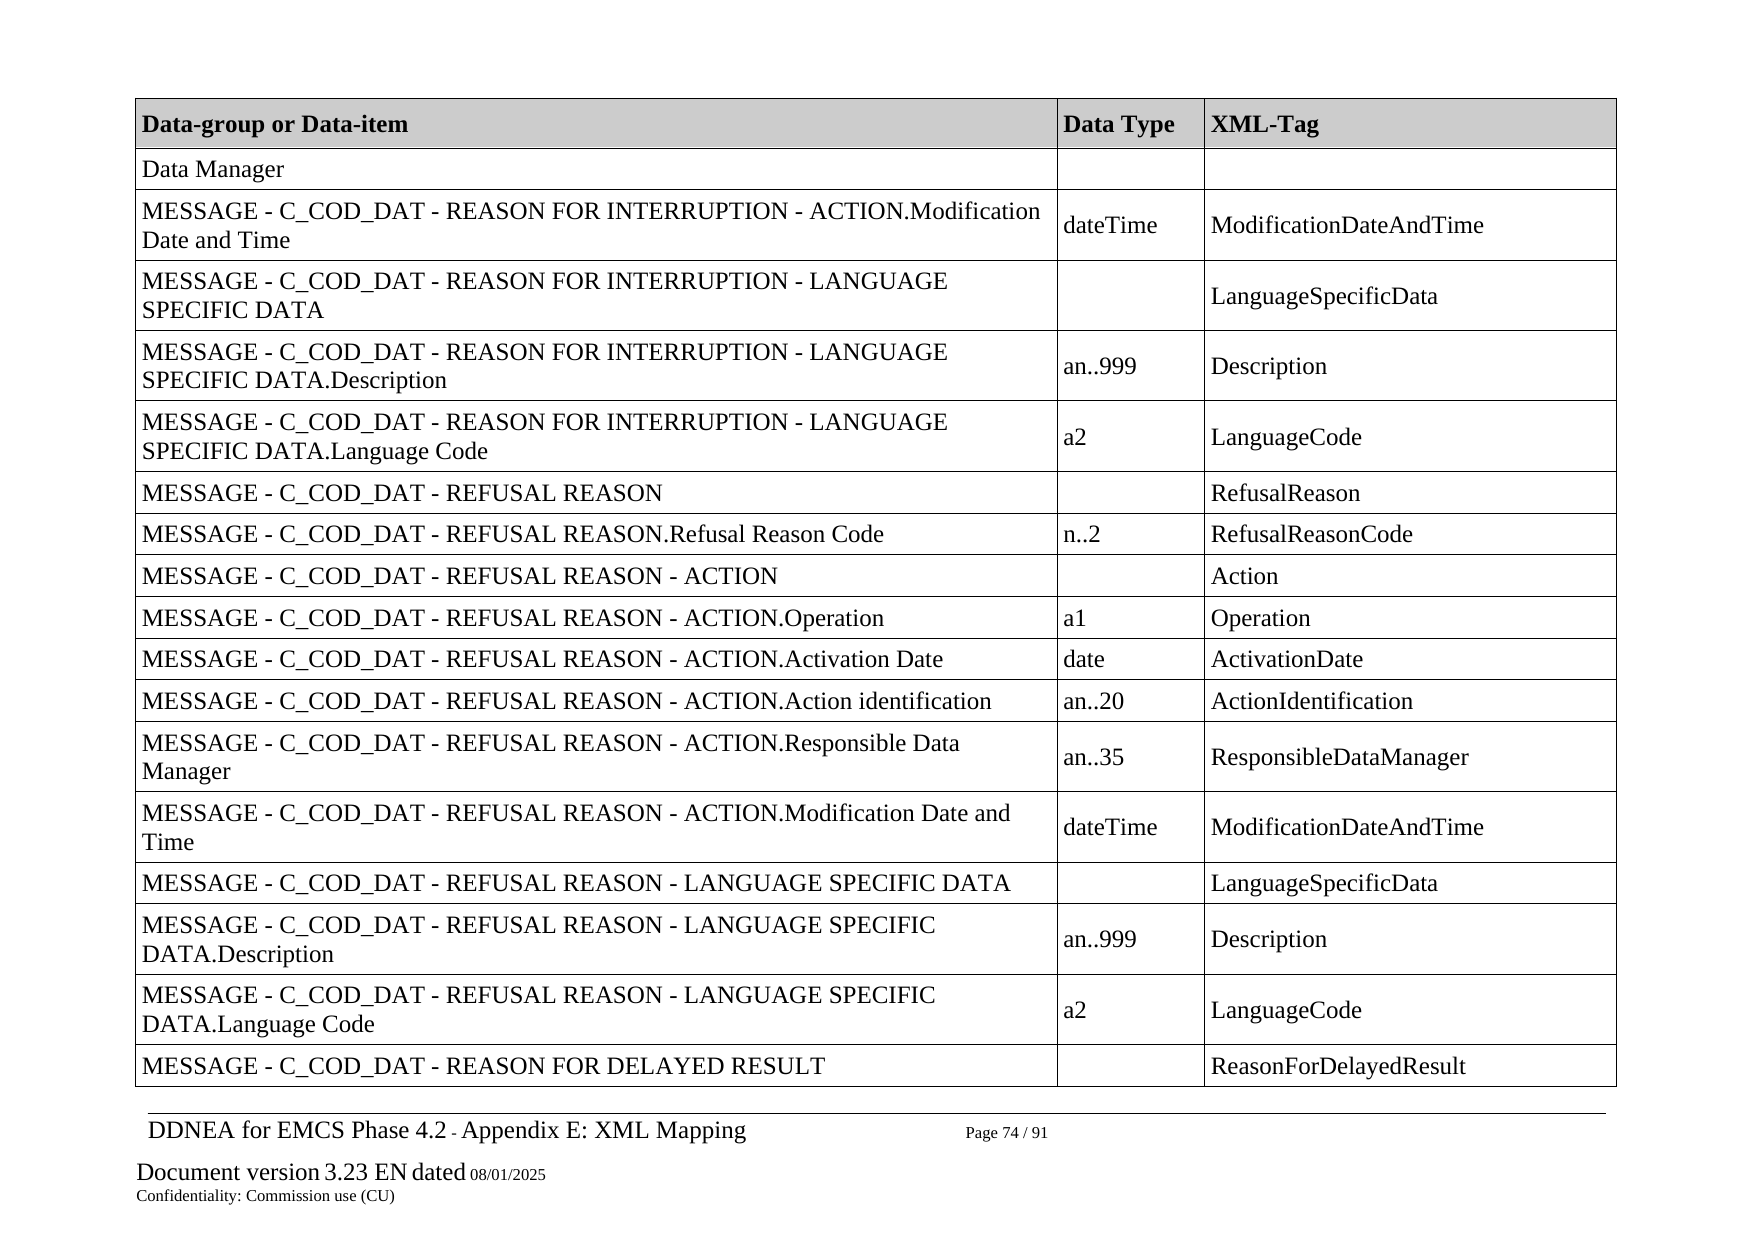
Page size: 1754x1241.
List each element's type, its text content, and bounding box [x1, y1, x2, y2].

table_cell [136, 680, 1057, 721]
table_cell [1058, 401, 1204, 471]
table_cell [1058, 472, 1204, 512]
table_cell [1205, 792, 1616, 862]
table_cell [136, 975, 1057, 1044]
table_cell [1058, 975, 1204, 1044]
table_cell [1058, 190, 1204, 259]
table_header Data-group or Data-item [136, 99, 1057, 147]
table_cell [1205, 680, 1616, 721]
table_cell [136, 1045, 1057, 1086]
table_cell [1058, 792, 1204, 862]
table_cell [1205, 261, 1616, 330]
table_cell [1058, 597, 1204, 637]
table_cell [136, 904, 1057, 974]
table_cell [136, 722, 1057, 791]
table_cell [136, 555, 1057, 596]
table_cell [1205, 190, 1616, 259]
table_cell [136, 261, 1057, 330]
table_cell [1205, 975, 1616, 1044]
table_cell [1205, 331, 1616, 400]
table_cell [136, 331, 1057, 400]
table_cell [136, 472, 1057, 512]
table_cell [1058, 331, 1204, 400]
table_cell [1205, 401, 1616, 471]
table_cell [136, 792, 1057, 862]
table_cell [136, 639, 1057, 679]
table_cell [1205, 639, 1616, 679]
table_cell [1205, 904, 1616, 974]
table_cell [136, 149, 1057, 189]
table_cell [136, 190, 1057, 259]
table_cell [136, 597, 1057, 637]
table_header Data Type [1058, 99, 1204, 147]
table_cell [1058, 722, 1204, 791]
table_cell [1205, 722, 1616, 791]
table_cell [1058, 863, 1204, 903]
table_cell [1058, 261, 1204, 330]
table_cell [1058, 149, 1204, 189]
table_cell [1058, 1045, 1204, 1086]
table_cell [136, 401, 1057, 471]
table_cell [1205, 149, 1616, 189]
table_header XML-Tag [1205, 99, 1616, 147]
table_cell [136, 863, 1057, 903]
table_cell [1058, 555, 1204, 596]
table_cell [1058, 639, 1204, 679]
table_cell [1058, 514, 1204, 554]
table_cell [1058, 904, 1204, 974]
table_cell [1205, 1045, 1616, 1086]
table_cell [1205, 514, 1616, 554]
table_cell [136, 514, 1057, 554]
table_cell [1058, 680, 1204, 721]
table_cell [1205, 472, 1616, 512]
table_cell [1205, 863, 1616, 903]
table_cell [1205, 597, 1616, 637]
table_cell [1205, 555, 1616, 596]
